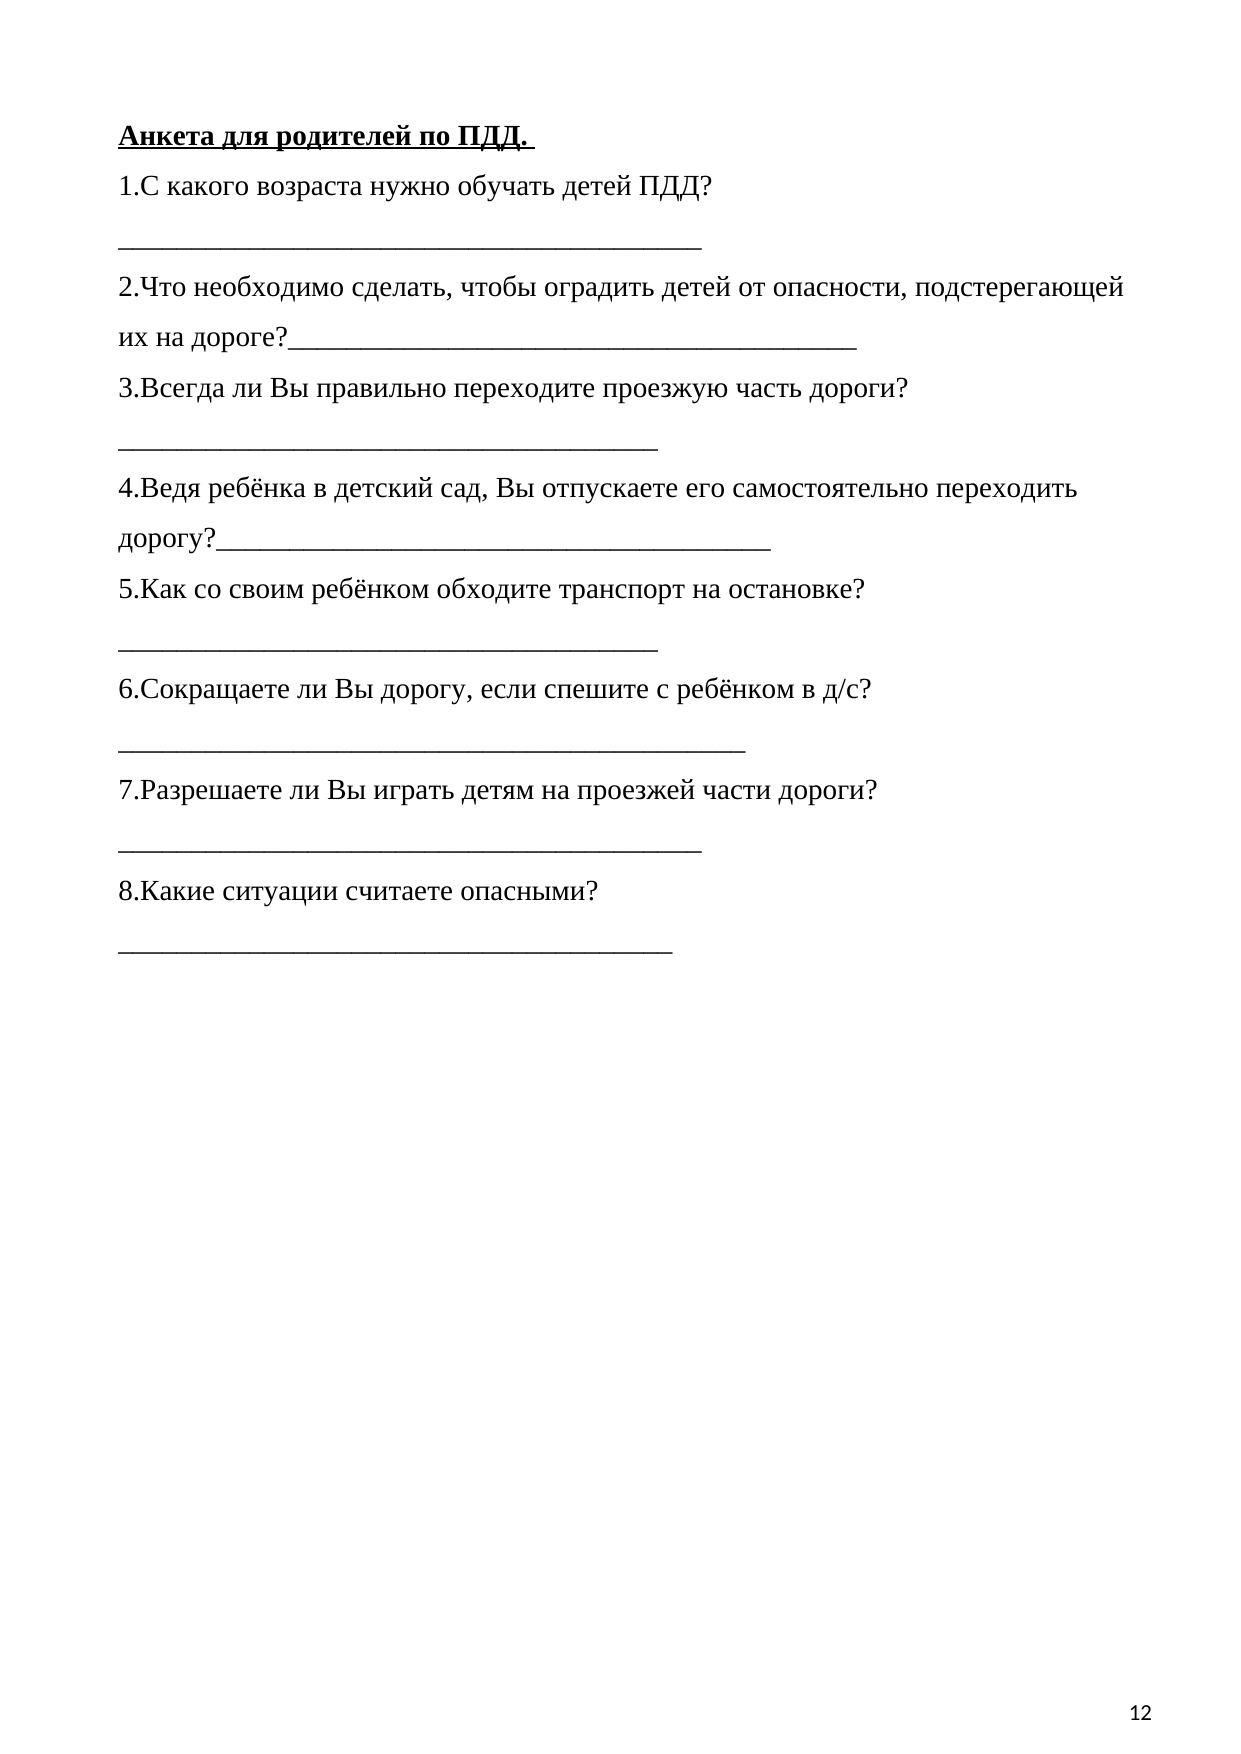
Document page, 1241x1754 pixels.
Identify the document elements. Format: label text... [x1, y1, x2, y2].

text Анкета для родителей по ПДД. 1.С какого возраста нужно обучать детей ПДД?________________________________________ 2.Что необходимо сделать, чтобы оградить детей от опасности, подстерегающей их на дороге?_______________________________________ 3.Всегда ли Вы правильно переходите проезжую часть дороги?_____________________________________ 4.Ведя ребёнка в детский сад, Вы отпускаете его самостоятельно переходить дорогу?______________________________________ 5.Как со своим ребёнком обходите транспорт на остановке?_____________________________________ 6.Сокращаете ли Вы дорогу, если спешите с ребёнком в д/с?___________________________________________ 7.Разрешаете ли Вы играть детям на проезжей части дороги?________________________________________ 8.Какие ситуации считаете опасными?______________________________________ [118, 482, 1152, 1413]
